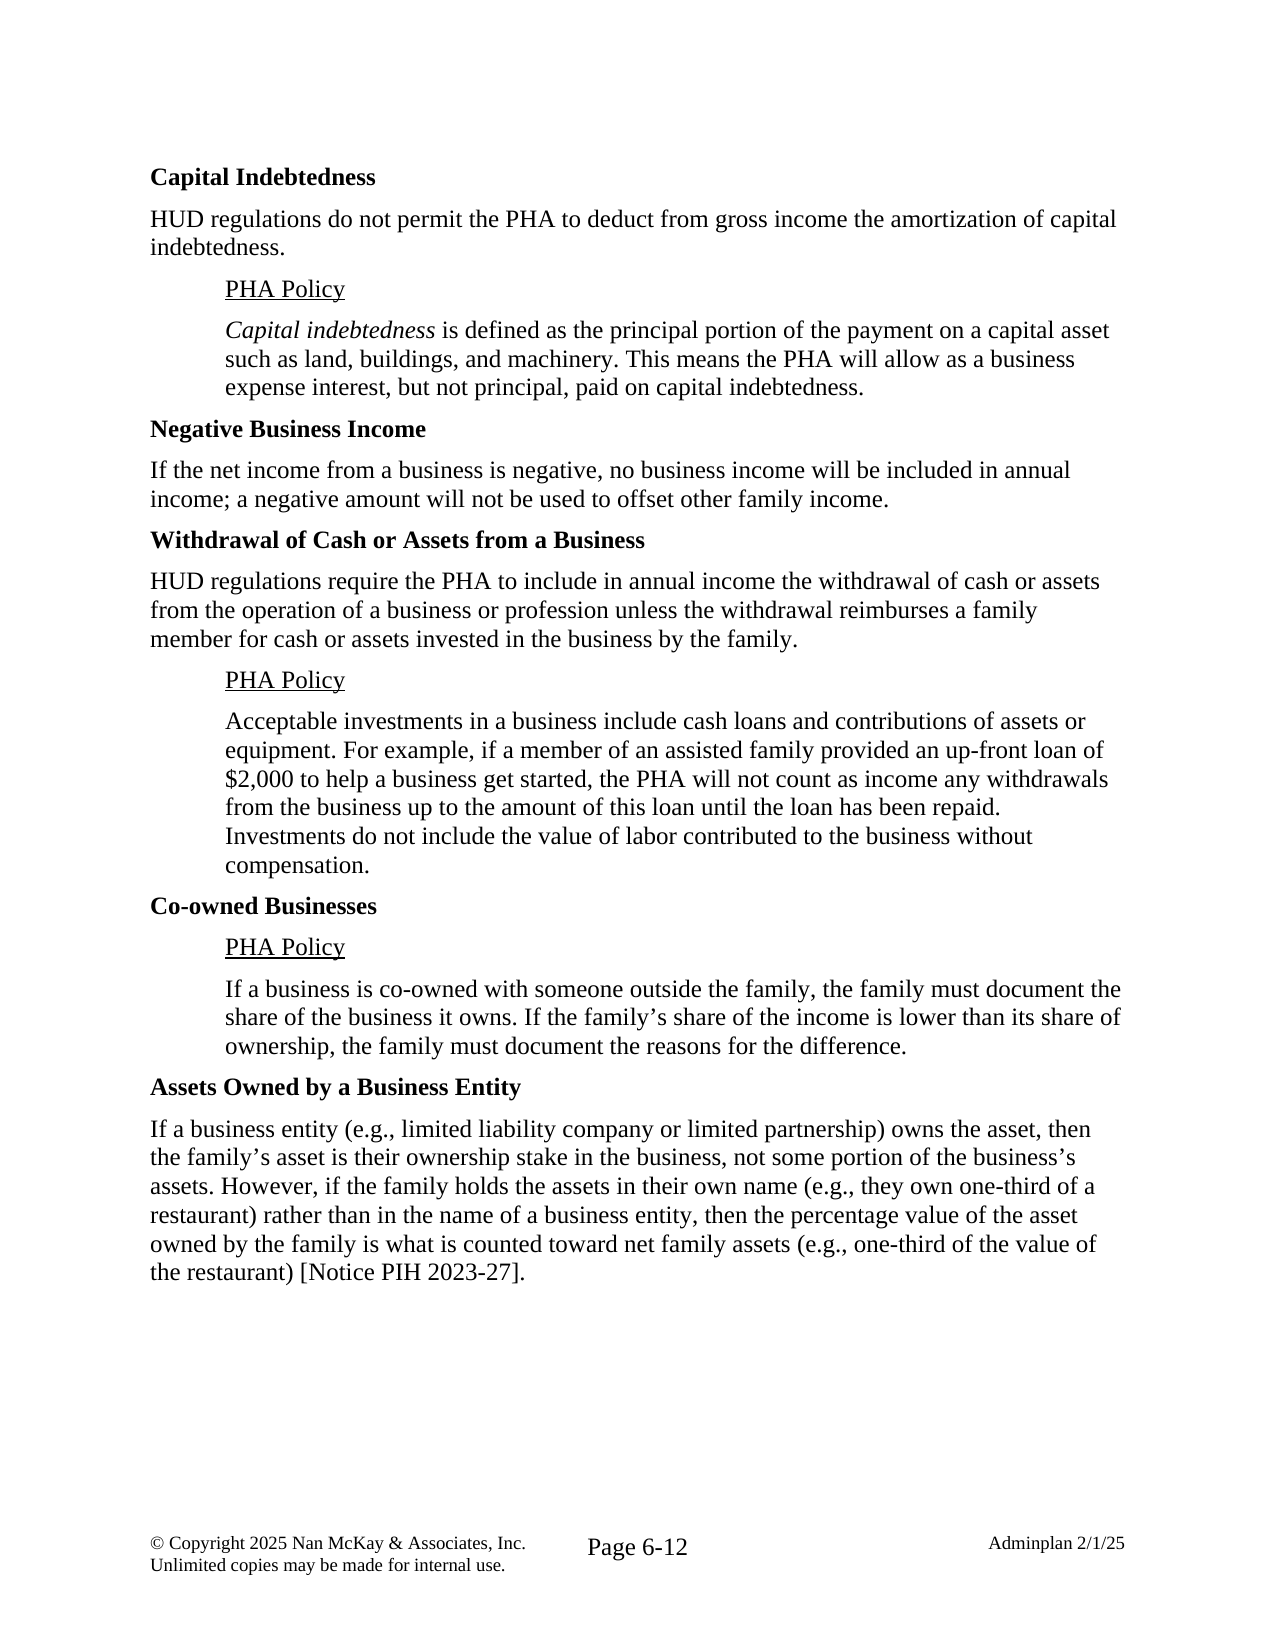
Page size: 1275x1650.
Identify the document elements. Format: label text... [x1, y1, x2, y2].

text If the net income from a business is negative, no business income will be included in annual income; a negative amount will not be used to offset other family income. [150, 455, 1125, 512]
text Withdrawal of Cash or Assets from a Business [150, 525, 1125, 554]
text Assets Owned by a Business Entity [150, 1072, 1125, 1101]
text Capital indebtedness is defined as the principal portion of the payment on a capital asset such as land, buildings, and machinery. This means the PHA will allow as a business expense interest, but not principal, paid on capital indebtedness. [225, 315, 1125, 401]
text If a business is co-owned with someone outside the family, the family must document the share of the business it owns. If the family’s share of the income is lower than its share of ownership, the family must document the reasons for the difference. [225, 974, 1125, 1060]
text PHA Policy [225, 932, 1125, 961]
text HUD regulations require the PHA to include in annual income the withdrawal of cash or assets from the operation of a business or profession unless the withdrawal reimburses a family member for cash or assets invested in the business by the family. [150, 566, 1125, 652]
text PHA Policy [225, 665, 1125, 694]
text Acceptable investments in a business include cash loans and contributions of assets or equipment. For example, if a member of an assisted family provided an up-front loan of $2,000 to help a business get started, the PHA will not count as income any withdrawals from the business up to the amount of this loan until the loan has been repaid. Investments do not include the value of labor contributed to the business without compensation. [225, 706, 1125, 879]
text Negative Business Income [150, 414, 1125, 442]
text HUD regulations do not permit the PHA to deduct from gross income the amortization of capital indebtedness. [150, 204, 1125, 261]
text PHA Policy [225, 274, 1125, 302]
text Capital Indebtedness [150, 162, 1125, 191]
text If a business entity (e.g., limited liability company or limited partnership) owns the asset, then the family’s asset is their ownership stake in the business, not some portion of the business’s assets. However, if the family holds the assets in their own name (e.g., they own one-third of a restaurant) rather than in the name of a business entity, then the percentage value of the asset owned by the family is what is counted toward net family assets (e.g., one-third of the value of the restaurant) [Notice PIH 2023-27]. [150, 1114, 1125, 1286]
text Co-owned Businesses [150, 891, 1125, 920]
